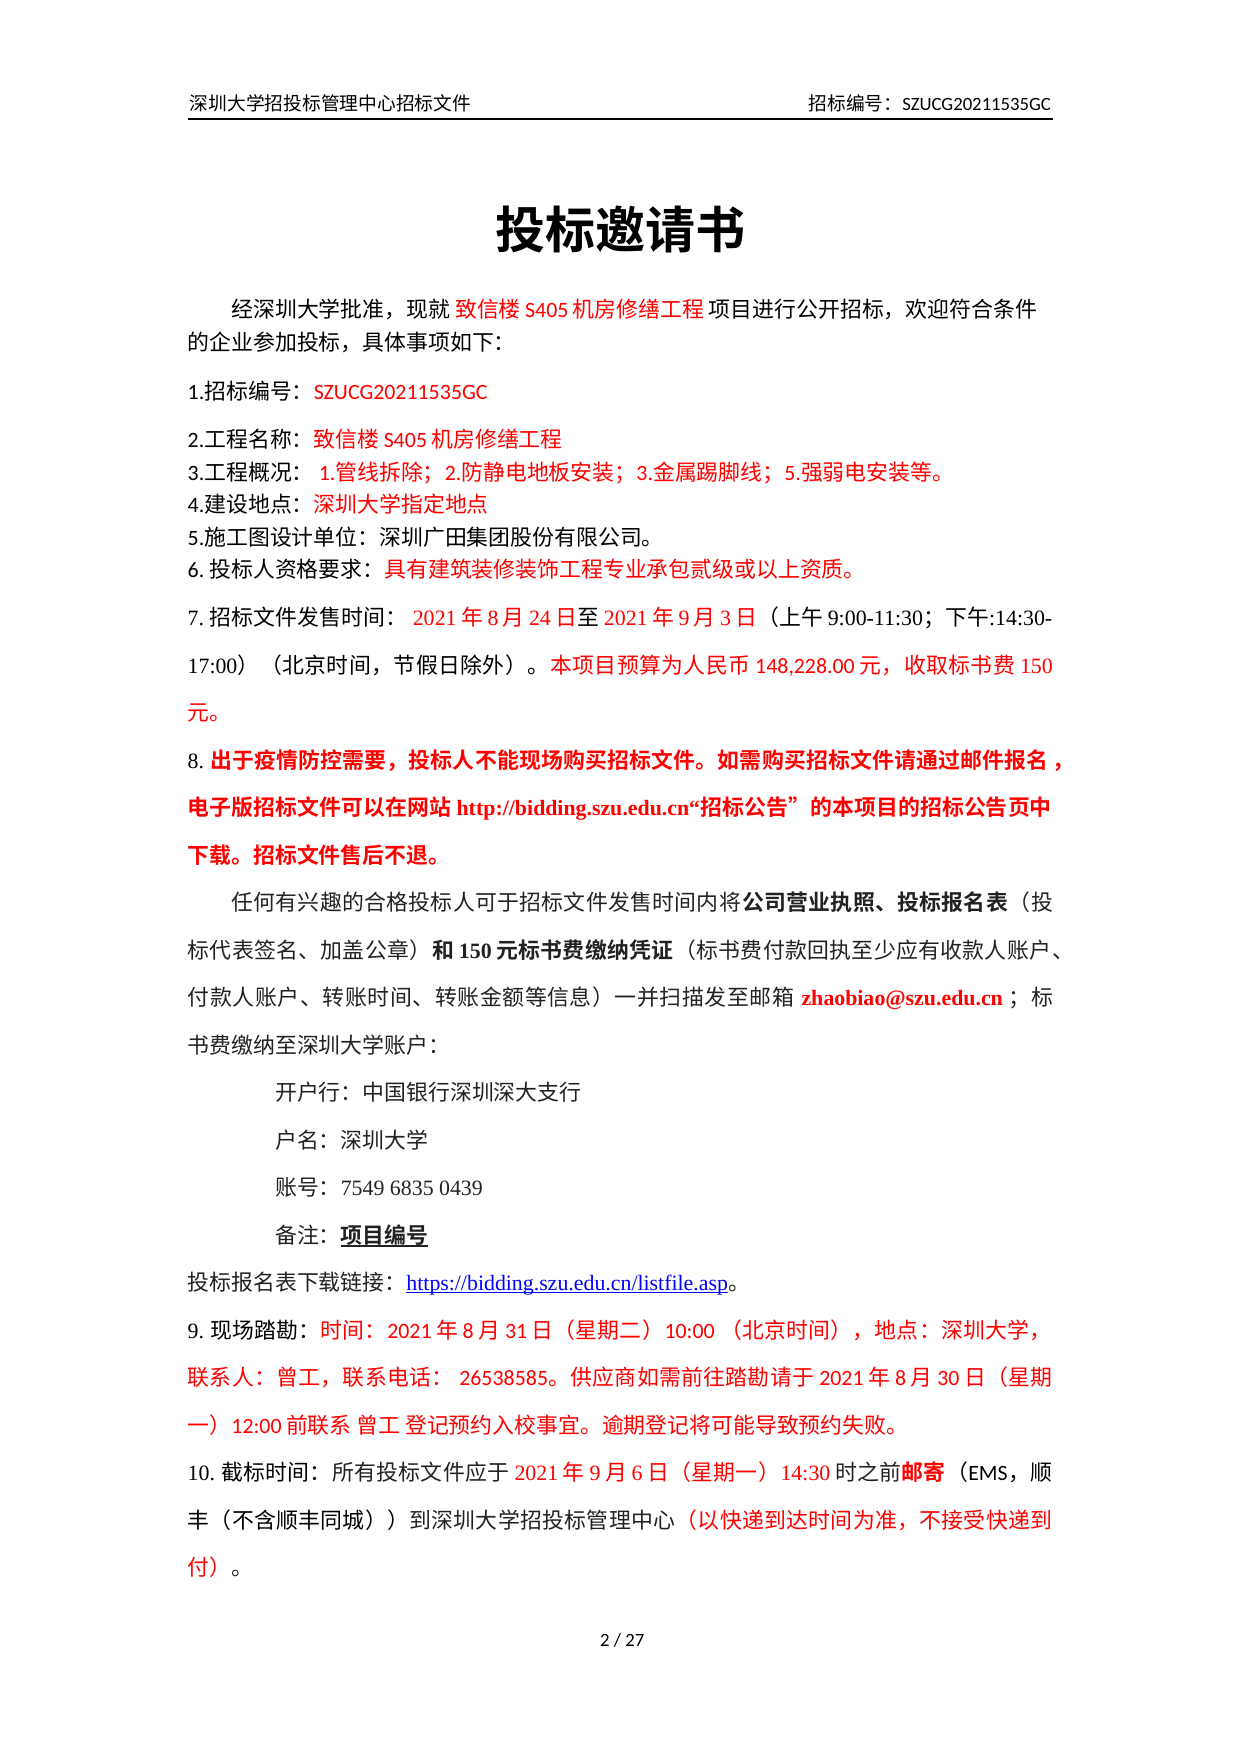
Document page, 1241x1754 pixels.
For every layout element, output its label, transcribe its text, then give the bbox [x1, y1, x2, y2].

text 投标邀请书 [187, 178, 1053, 276]
text 投标报名表下载链接：https://bidding.szu.edu.cn/listfile.asp。 [187, 1265, 1053, 1297]
text 6. 投标人资格要求：具有建筑装修装饰工程专业承包贰级或以上资质。 [187, 552, 1053, 584]
text 3.工程概况： 1.管线拆除；2.防静电地板安装；3.金属踢脚线；5.强弱电安装等。 [187, 454, 1053, 487]
text 账号：7549 6835 0439 [187, 1170, 1053, 1202]
text 户名：深圳大学 [187, 1123, 1053, 1154]
text 1.招标编号：SZUCG20211535GC [187, 373, 1053, 406]
text 任何有兴趣的合格投标人可于招标文件发售时间内将公司营业执照、投标报名表（投标代表签名、加盖公章）和150元标书费缴纳凭证（标书费付款回执至少应有收款人账户、付款人账户、转账时间、转账金额等信息）一并扫描发至邮箱zhaobiao@szu.edu.cn ；标书费缴纳至深圳大学账户： [187, 885, 1053, 1059]
text 8. 出于疫情防控需要，投标人不能现场购买招标文件。如需购买招标文件请通过邮件报名，电子版招标文件可以在网站http://bidding.szu.edu.cn“招标公告”的本项目的招标公告页中下载。招标文件售后不退。 [187, 743, 1053, 869]
text 9. 现场踏勘：时间：2021年8月31日（星期二）10:00 （北京时间），地点：深圳大学，联系人：曾工，联系电话： 26538585。供应商如需前往踏勘请于2021年8月30日（星期一）12:00前联系 曾工 登记预约入校事宜。逾期登记将可能导致预约失败。 [187, 1313, 1053, 1439]
text 10. 截标时间：所有投标文件应于2021年9月6日（星期一）14:30时之前邮寄（EMS，顺丰（不含顺丰同城））到深圳大学招投标管理中心（以快递到达时间为准，不接受快递到付）。 [187, 1455, 1053, 1582]
text 4.建设地点：深圳大学指定地点 [187, 487, 1053, 519]
text 7. 招标文件发售时间： 2021年8月24日至2021年9月3日（上午9:00-11:30；下午:14:30-17:00）（北京时间，节假日除外）。本项目预算为人民币148,228.00元，收取标书费150元。 [187, 600, 1053, 727]
text 经深圳大学批准，现就 致信楼S405机房修缮工程 项目进行公开招标，欢迎符合条件的企业参加投标，具体事项如下： [187, 292, 1053, 357]
text 5.施工图设计单位：深圳广田集团股份有限公司。 [187, 519, 1053, 552]
text 开户行：中国银行深圳深大支行 [187, 1075, 1053, 1107]
text 2.工程名称：致信楼S405机房修缮工程 [187, 422, 1053, 454]
text 备注：项目编号 [187, 1218, 1053, 1249]
